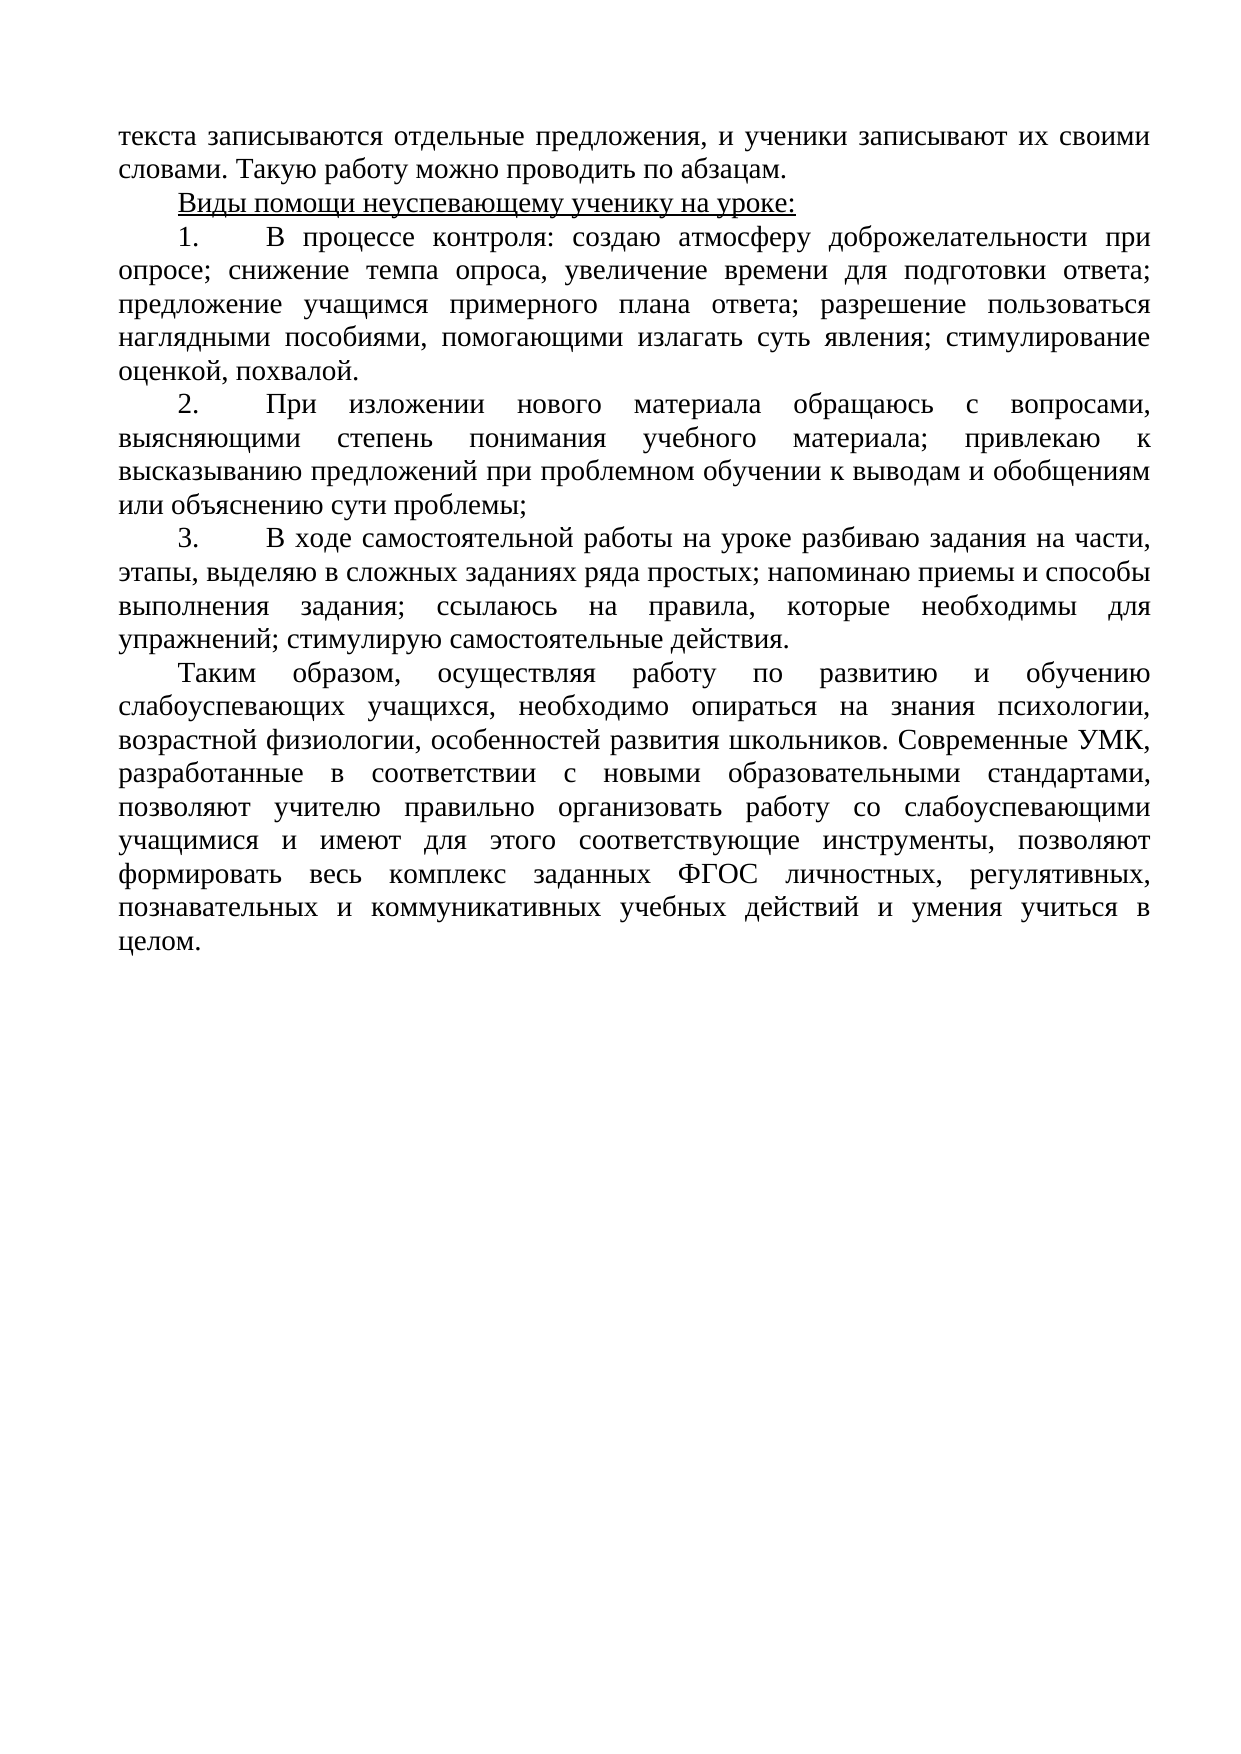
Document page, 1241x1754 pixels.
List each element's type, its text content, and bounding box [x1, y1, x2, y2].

list В ходе самостоятельной работы на уроке разбиваю задания на части, этапы, выделяю в сложных заданиях ряда простых; напоминаю приемы и способы выполнения задания; ссылаюсь на правила, которые необходимы для упражнений; стимулирую самостоятельные действия. [118, 521, 1152, 655]
list В процессе контроля: создаю атмосферу доброжелательности при опросе; снижение темпа опроса, увеличение времени для подготовки ответа; предложение учащимся примерного плана ответа; разрешение пользоваться наглядными пособиями, помогающими излагать суть явления; стимулирование оценкой, похвалой. [118, 219, 1152, 386]
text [118, 118, 1152, 185]
list При изложении нового материала обращаюсь с вопросами, выясняющими степень понимания учебного материала; привлекаю к высказыванию предложений при проблемном обучении к выводам и обобщениям или объяснению сути проблемы; [118, 386, 1152, 521]
text Таким образом, осуществляя работу по развитию и обучению слабоуспевающих учащихся, необходимо опираться на знания психологии, возрастной физиологии, особенностей развития школьников. Современные УМК, разработанные в соответствии с новыми образовательными стандартами, позволяют учителю правильно организовать работу со слабоуспевающими учащимися и имеют для этого соответствующие инструменты, позволяют формировать весь комплекс заданных ФГОС личностных, регулятивных, познавательных и коммуникативных учебных действий и умения учиться в целом. [118, 655, 1152, 957]
text Виды помощи неуспевающему ученику на уроке: [118, 185, 1152, 219]
